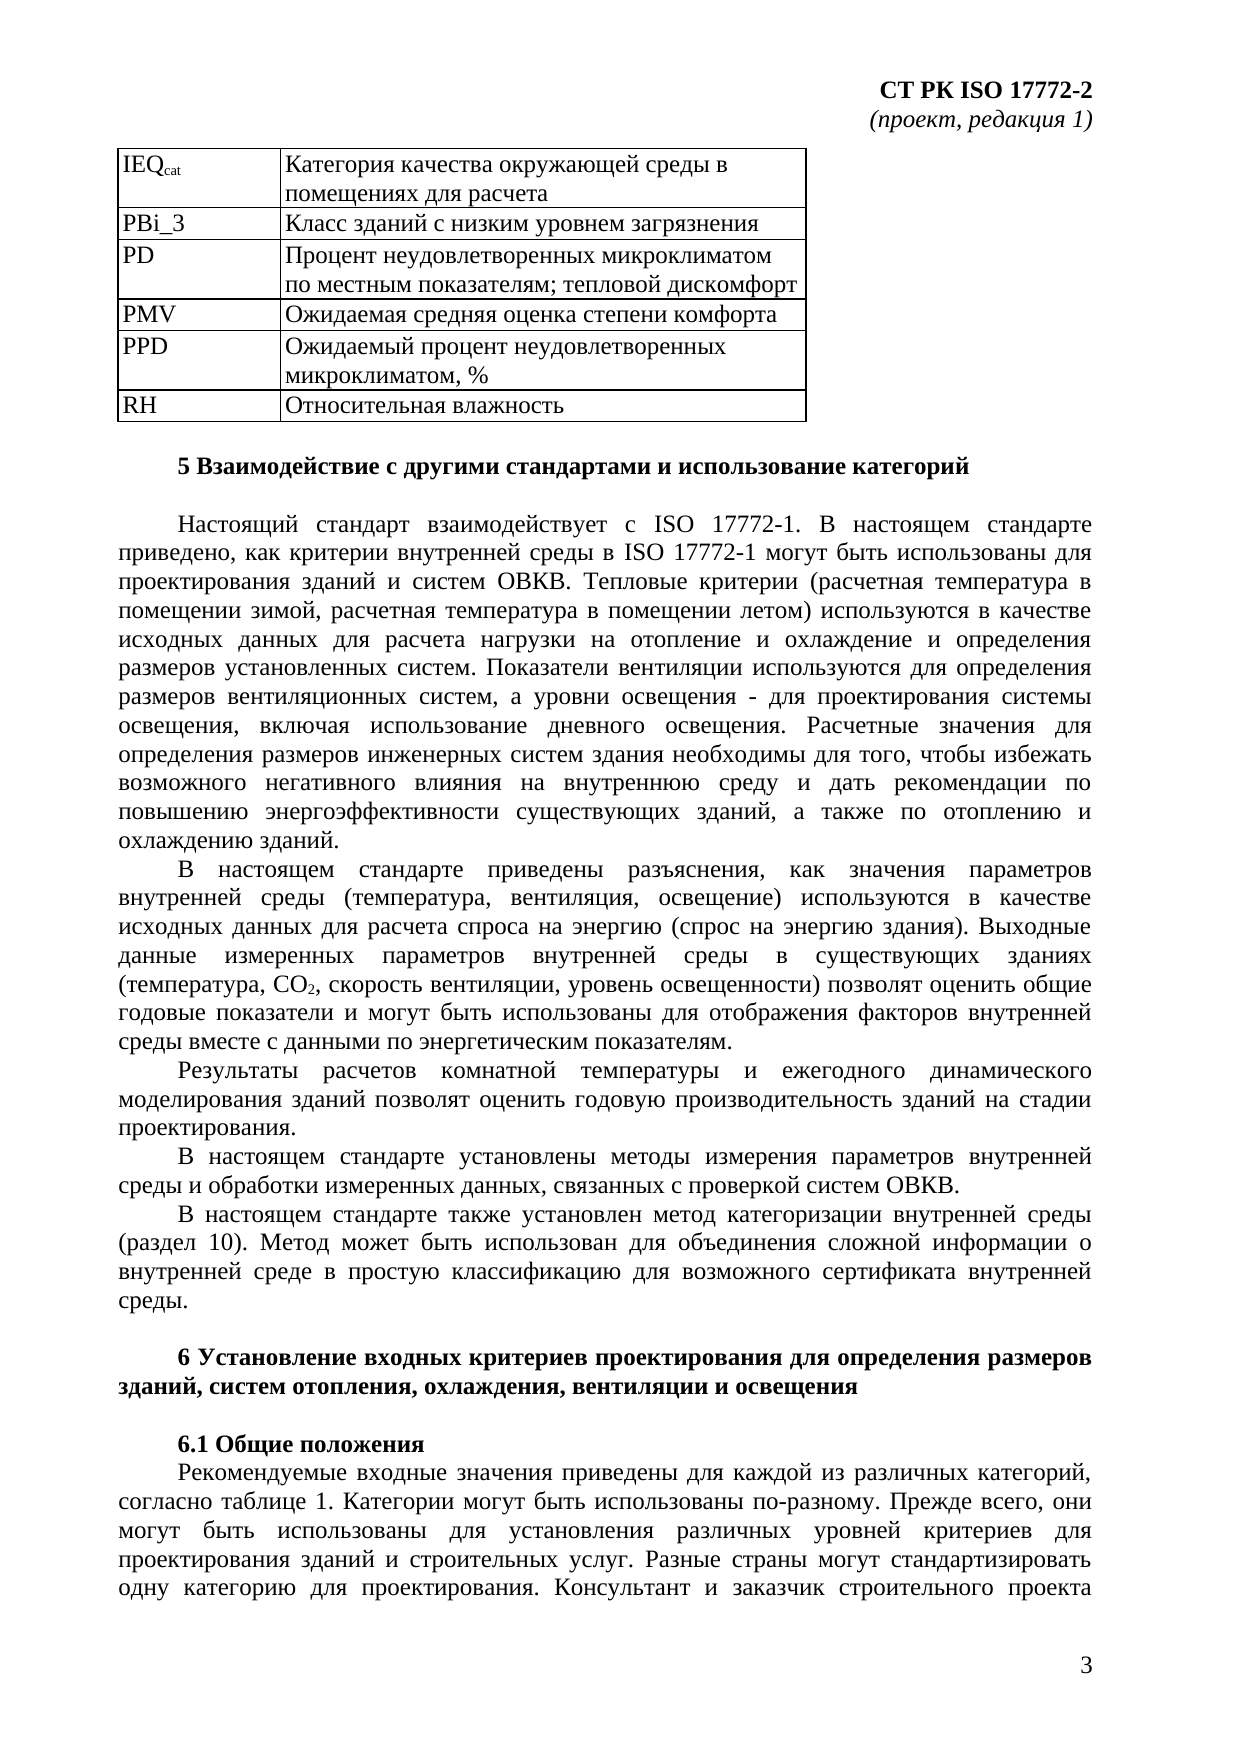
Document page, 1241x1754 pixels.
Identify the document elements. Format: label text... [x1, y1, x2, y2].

table_cell Ожидаемая средняя оценка степени комфорта [281, 300, 805, 330]
table_cell IEQcat [119, 149, 280, 207]
text 6.1 Общие положения [118, 1429, 1092, 1457]
text В настоящем стандарте установлены методы измерения параметров внутренней среды и обработки измеренных данных, связанных с проверкой систем ОВКВ. [118, 1141, 1092, 1199]
text 6 Установление входных критериев проектирования для определения размеров зданий, систем отопления, охлаждения, вентиляции и освещения [118, 1342, 1092, 1400]
table_cell Ожидаемый процент неудовлетворенных микроклиматом, % [281, 331, 805, 389]
text Результаты расчетов комнатной температуры и ежегодного динамического моделирования зданий позволят оценить годовую производительность зданий на стадии проектирования. [118, 1055, 1092, 1141]
table_cell Категория качества окружающей среды в помещениях для расчета [281, 149, 805, 207]
text В настоящем стандарте также установлен метод категоризации внутренней среды (раздел 10). Метод может быть использован для объединения сложной информации о внутренней среде в простую классификацию для возможного сертификата внутренней среды. [118, 1199, 1092, 1314]
table_cell PD [119, 240, 280, 298]
table_cell RH [119, 391, 280, 421]
table_cell Процент неудовлетворенных микроклиматом по местным показателям; тепловой дискомфорт [281, 240, 805, 298]
text Настоящий стандарт взаимодействует с ISO 17772-1. В настоящем стандарте приведено, как критерии внутренней среды в ISO 17772-1 могут быть использованы для проектирования зданий и систем ОВКВ. Тепловые критерии (расчетная температура в помещении зимой, расчетная температура в помещении летом) используются в качестве исходных данных для расчета нагрузки на отопление и охлаждение и определения размеров установленных систем. Показатели вентиляции используются для определения размеров вентиляционных систем, а уровни освещения - для проектирования системы освещения, включая использование дневного освещения. Расчетные значения для определения размеров инженерных систем здания необходимы для того, чтобы избежать возможного негативного влияния на внутреннюю среду и дать рекомендации по повышению энергоэффективности существующих зданий, а также по отоплению и охлаждению зданий. [118, 509, 1092, 854]
table_cell Относительная влажность [281, 391, 805, 421]
table_cell PMV [119, 300, 280, 330]
text В настоящем стандарте приведены разъяснения, как значения параметров внутренней среды (температура, вентиляция, освещение) используются в качестве исходных данных для расчета спроса на энергию (спрос на энергию здания). Выходные данные измеренных параметров внутренней среды в существующих зданиях (температура, CO2, скорость вентиляции, уровень освещенности) позволят оценить общие годовые показатели и могут быть использованы для отображения факторов внутренней среды вместе с данными по энергетическим показателям. [118, 854, 1092, 1055]
table_cell Класс зданий с низким уровнем загрязнения [281, 208, 805, 239]
table_cell PBi_3 [119, 208, 280, 239]
text 5 Взаимодействие с другими стандартами и использование категорий [118, 451, 1092, 480]
table_cell PPD [119, 331, 280, 389]
